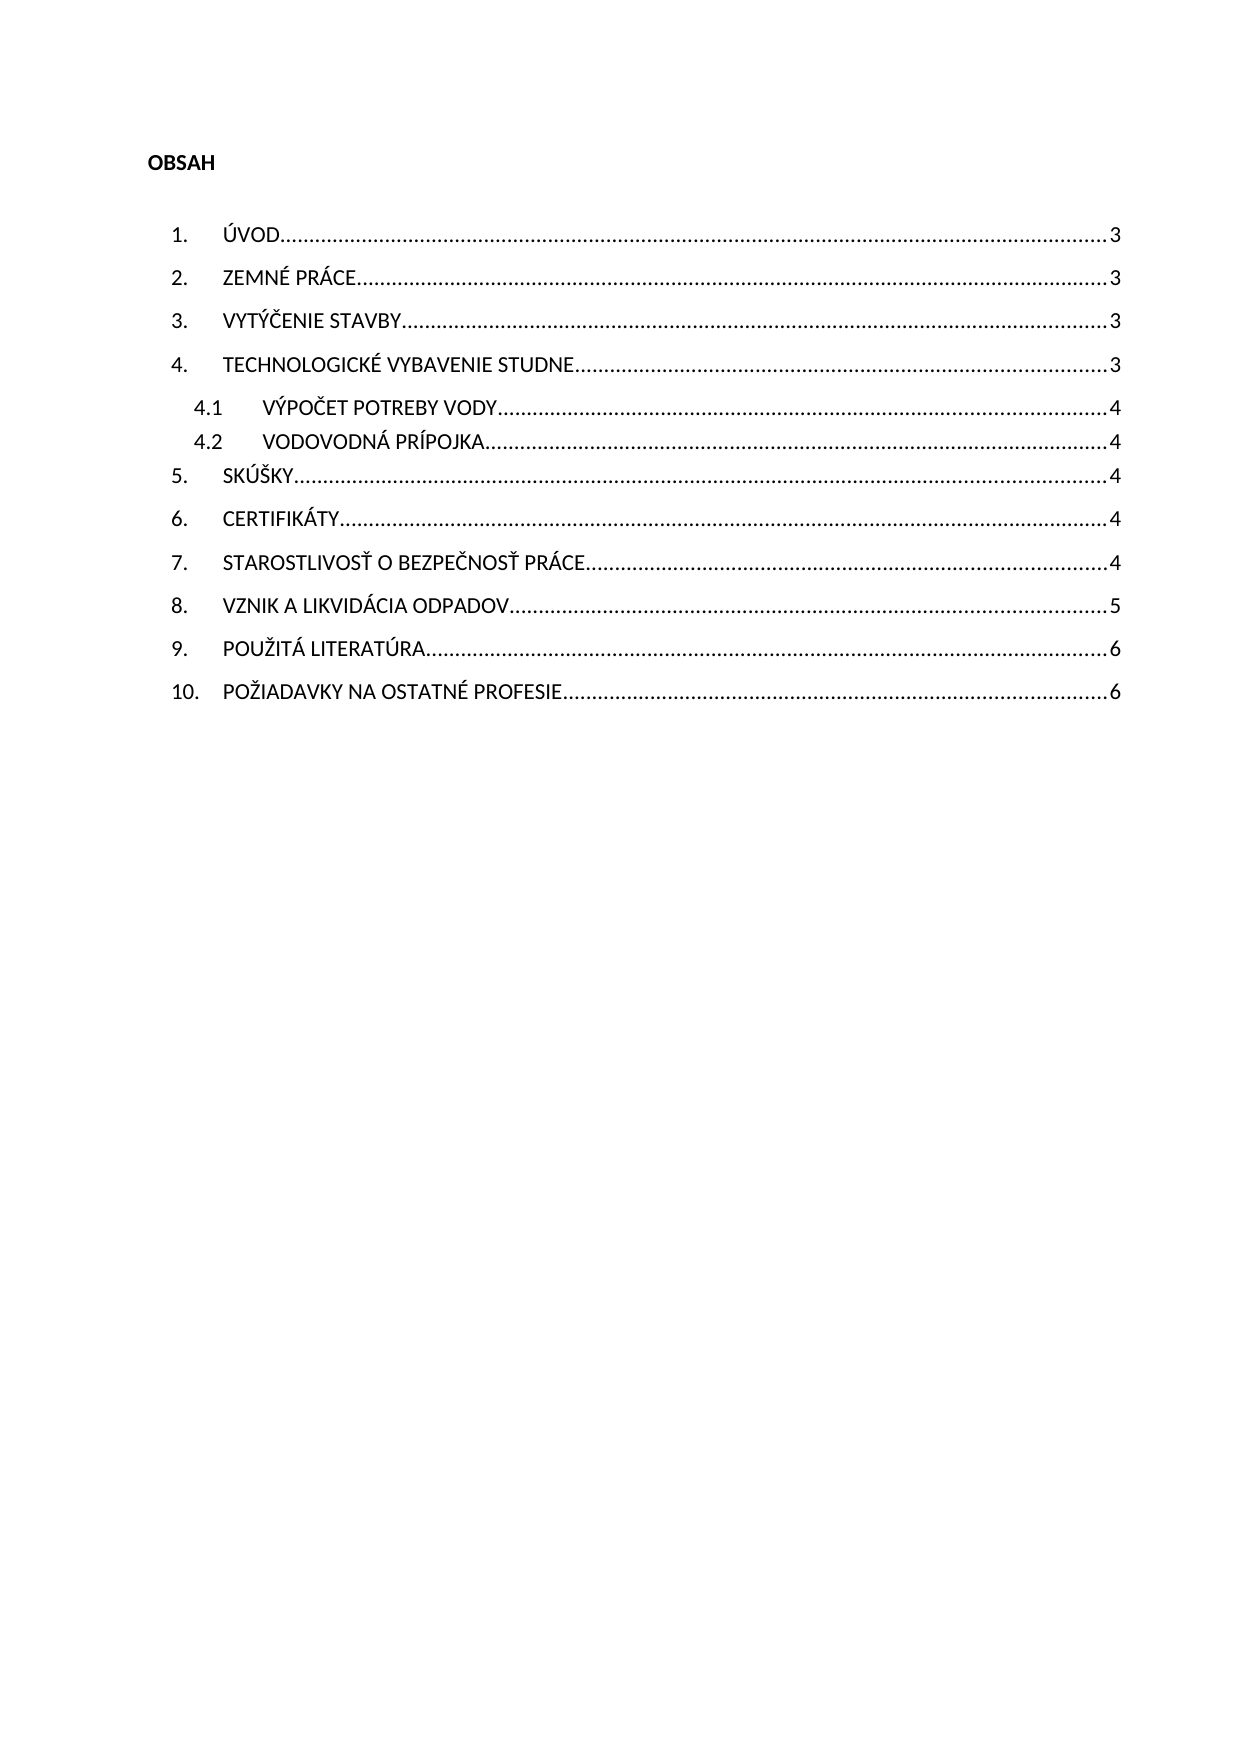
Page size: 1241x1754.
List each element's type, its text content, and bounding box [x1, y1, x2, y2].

text 5. Skúšky 4 [171, 461, 1122, 489]
text 10. Požiadavky na ostatné profesie 6 [171, 677, 1122, 705]
text 1. Úvod 3 [171, 220, 1122, 248]
text 9. Použitá literatúra 6 [171, 634, 1122, 662]
text 7. STAROSTLIVOSŤ O BEZPEČNOSŤ PRÁCE 4 [171, 548, 1122, 576]
text 6. CERTIFIKÁTY 4 [171, 504, 1122, 532]
text OBSAH [148, 148, 1122, 176]
text 4. TECHNOLOGICKÉ VYBAVENIE STUDNE 3 [171, 350, 1122, 378]
text 4.2 Vodovodná prípojka 4 [194, 427, 1122, 455]
text 2. Zemné práce 3 [171, 263, 1122, 291]
text 4.1 VÝPOČET POTREBY VODY 4 [194, 393, 1122, 421]
text 3. VYTÝČENIE STAVBY 3 [171, 307, 1122, 335]
text 8. VZNIK A LIKVIDÁCIA ODPADOV 5 [171, 591, 1122, 619]
